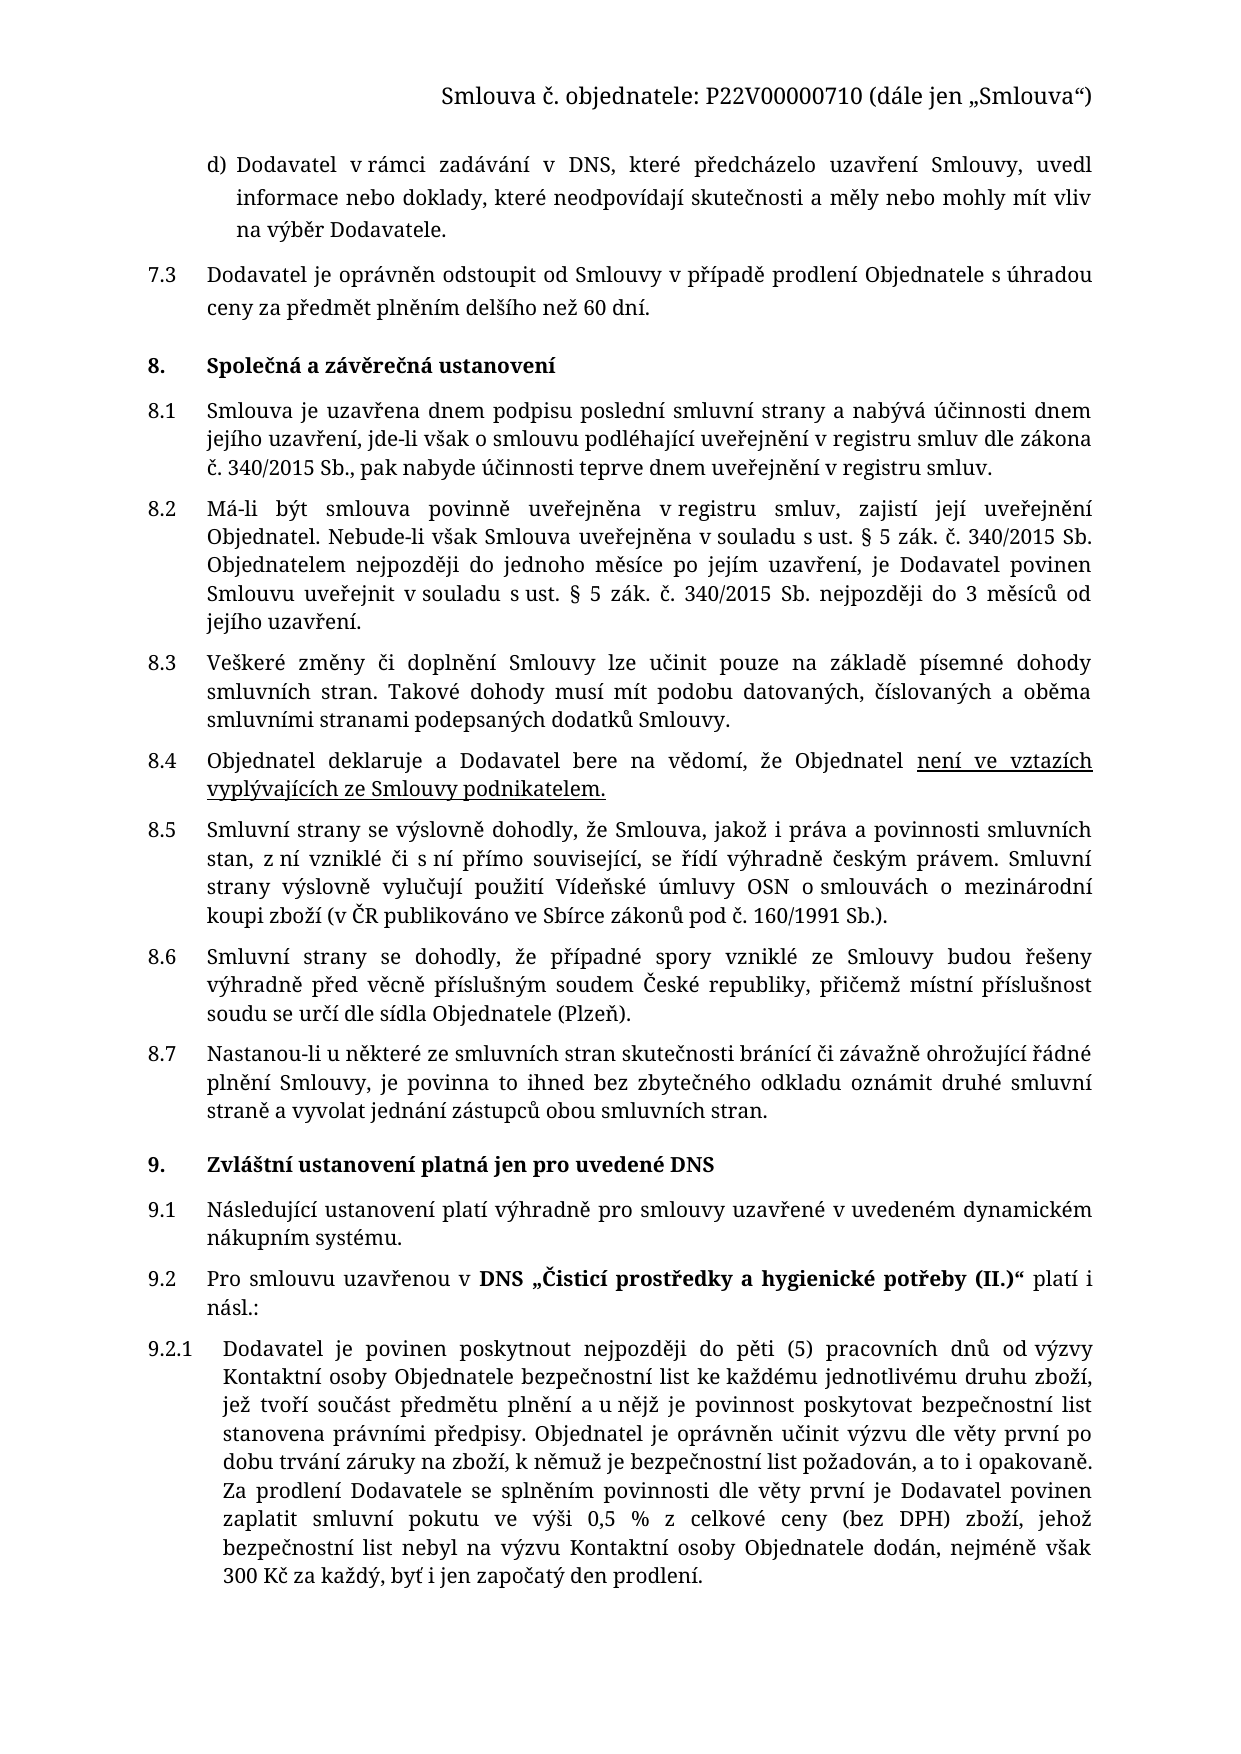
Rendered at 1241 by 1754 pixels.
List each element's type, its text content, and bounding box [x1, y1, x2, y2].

list Dodavatel v rámci zadávání v DNS, které předcházelo uzavření Smlouvy, uvedl informace nebo doklady, které neodpovídají skutečnosti a měly nebo mohly mít vliv na výběr Dodavatele. [207, 150, 1093, 244]
list Dodavatel je povinen poskytnout nejpozději do pěti (5) pracovních dnů od výzvy Kontaktní osoby Objednatele bezpečnostní list ke každému jednotlivému druhu zboží, jež tvoří součást předmětu plnění a u nějž je povinnost poskytovat bezpečnostní list stanovena právními předpisy. Objednatel je oprávněn učinit výzvu dle věty první po dobu trvání záruky na zboží, k němuž je bezpečnostní list požadován, a to i opakovaně. Za prodlení Dodavatele se splněním povinnosti dle věty první je Dodavatel povinen zaplatit smluvní pokutu ve výši 0,5 % z celkové ceny (bez DPH) zboží, jehož bezpečnostní list nebyl na výzvu Kontaktní osoby Objednatele dodán, nejméně však 300 Kč za každý, byť i jen započatý den prodlení. [148, 1334, 1093, 1590]
list Zvláštní ustanovení platná jen pro uvedené DNS [148, 1150, 1093, 1178]
list Společná a závěrečná ustanovení [148, 351, 1093, 379]
list Smluvní strany se dohodly, že případné spory vzniklé ze Smlouvy budou řešeny výhradně před věcně příslušným soudem České republiky, přičemž místní příslušnost soudu se určí dle sídla Objednatele (Plzeň). [148, 942, 1093, 1027]
list Objednatel deklaruje a Dodavatel bere na vědomí, že Objednatel není ve vztazích vyplývajících ze Smlouvy podnikatelem. [148, 746, 1093, 803]
list Pro smlouvu uzavřenou v DNS „Čisticí prostředky a hygienické potřeby (II.)“ platí i násl.: [148, 1264, 1093, 1321]
list Následující ustanovení platí výhradně pro smlouvy uzavřené v uvedeném dynamickém nákupním systému. [148, 1195, 1093, 1252]
list Dodavatel je oprávněn odstoupit od Smlouvy v případě prodlení Objednatele s úhradou ceny za předmět plněním delšího než 60 dní. [148, 261, 1093, 322]
list Smlouva je uzavřena dnem podpisu poslední smluvní strany a nabývá účinnosti dnem jejího uzavření, jde-li však o smlouvu podléhající uveřejnění v registru smluv dle zákona č. 340/2015 Sb., pak nabyde účinnosti teprve dnem uveřejnění v registru smluv. [148, 396, 1093, 481]
list Nastanou-li u některé ze smluvních stran skutečnosti bránící či závažně ohrožující řádné plnění Smlouvy, je povinna to ihned bez zbytečného odkladu oznámit druhé smluvní straně a vyvolat jednání zástupců obou smluvních stran. [148, 1039, 1093, 1125]
list Má-li být smlouva povinně uveřejněna v registru smluv, zajistí její uveřejnění Objednatel. Nebude-li však Smlouva uveřejněna v souladu s ust. § 5 zák. č. 340/2015 Sb. Objednatelem nejpozději do jednoho měsíce po jejím uzavření, je Dodavatel povinen Smlouvu uveřejnit v souladu s ust. § 5 zák. č. 340/2015 Sb. nejpozději do 3 měsíců od jejího uzavření. [148, 494, 1093, 636]
list Smluvní strany se výslovně dohodly, že Smlouva, jakož i práva a povinnosti smluvních stan, z ní vzniklé či s ní přímo související, se řídí výhradně českým právem. Smluvní strany výslovně vylučují použití Vídeňské úmluvy OSN o smlouvách o mezinárodní koupi zboží (v ČR publikováno ve Sbírce zákonů pod č. 160/1991 Sb.). [148, 816, 1093, 929]
list Veškeré změny či doplnění Smlouvy lze učinit pouze na základě písemné dohody smluvních stran. Takové dohody musí mít podobu datovaných, číslovaných a oběma smluvními stranami podepsaných dodatků Smlouvy. [148, 648, 1093, 734]
